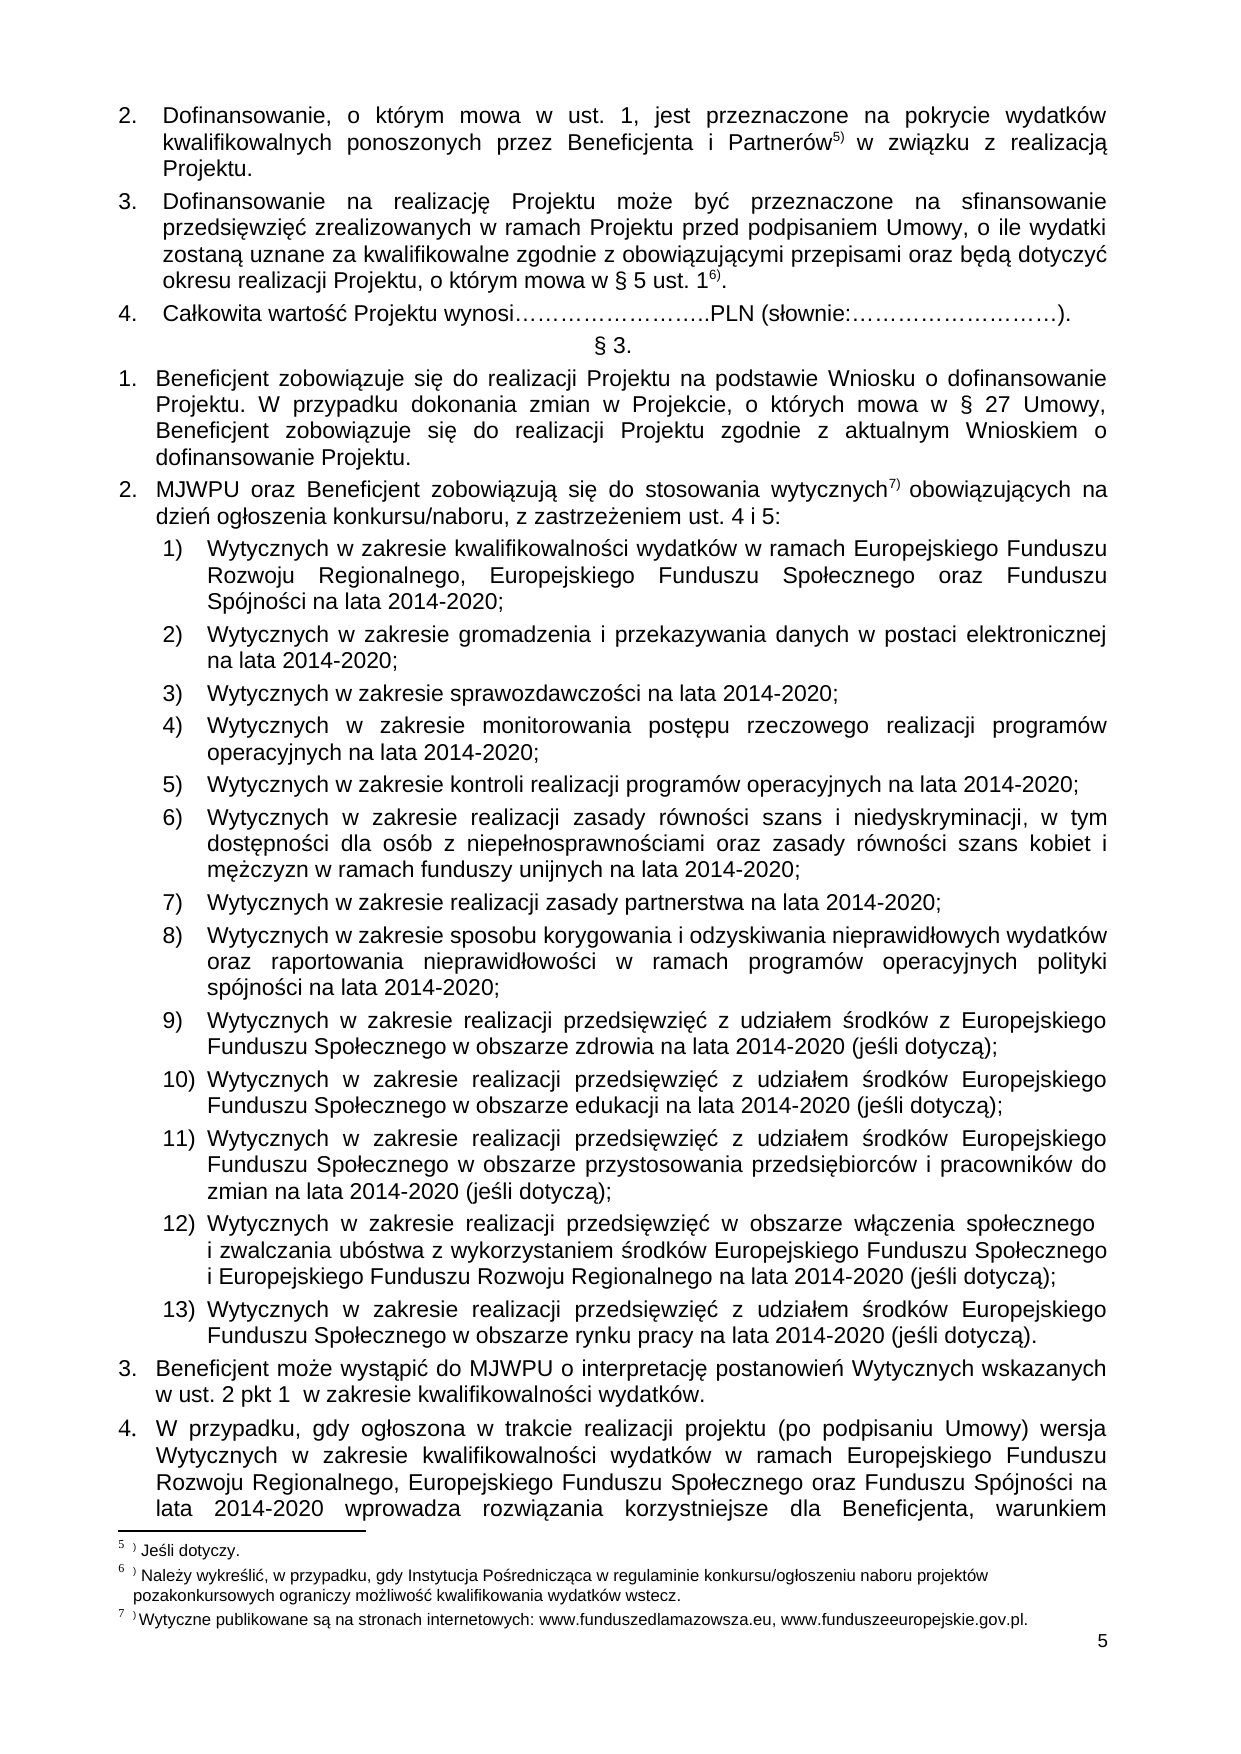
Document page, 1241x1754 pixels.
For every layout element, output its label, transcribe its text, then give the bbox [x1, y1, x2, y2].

list Dofinansowanie, o którym mowa w ust. 1, jest przeznaczone na pokrycie wydatków kwalifikowalnych ponoszonych przez Beneficjenta i Partnerów) w związku z realizacją Projektu. [118, 102, 1107, 182]
list Wytycznych w zakresie realizacji zasady partnerstwa na lata 2014-2020; [162, 889, 1107, 915]
list Wytycznych w zakresie realizacji zasady równości szans i niedyskryminacji, w tym dostępności dla osób z niepełnosprawnościami oraz zasady równości szans kobiet i mężczyzn w ramach funduszy unijnych na lata 2014-2020; [162, 804, 1107, 883]
list Wytycznych w zakresie realizacji przedsięwzięć z udziałem środków Europejskiego Funduszu Społecznego w obszarze rynku pracy na lata 2014-2020 (jeśli dotyczą). [162, 1296, 1107, 1348]
list Beneficjent zobowiązuje się do realizacji Projektu na podstawie Wniosku o dofinansowanie Projektu. W przypadku dokonania zmian w Projekcie, o których mowa w § 27 Umowy, Beneficjent zobowiązuje się do realizacji Projektu zgodnie z aktualnym Wnioskiem o dofinansowanie Projektu. [118, 365, 1107, 470]
list Beneficjent może wystąpić do MJWPU o interpretację postanowień Wytycznych wskazanych w ust. 2 pkt 1 w zakresie kwalifikowalności wydatków. [118, 1354, 1107, 1407]
list Wytycznych w zakresie realizacji przedsięwzięć z udziałem środków z Europejskiego Funduszu Społecznego w obszarze zdrowia na lata 2014-2020 (jeśli dotyczą); [162, 1007, 1107, 1060]
list Wytycznych w zakresie gromadzenia i przekazywania danych w postaci elektronicznej na lata 2014-2020; [162, 621, 1107, 673]
list Wytycznych w zakresie realizacji przedsięwzięć z udziałem środków Europejskiego Funduszu Społecznego w obszarze edukacji na lata 2014-2020 (jeśli dotyczą); [162, 1066, 1107, 1119]
list MJWPU oraz Beneficjent zobowiązują się do stosowania wytycznych) obowiązujących na dzień ogłoszenia konkursu/naboru, z zastrzeżeniem ust. 4 i 5: [118, 476, 1107, 529]
list Wytycznych w zakresie realizacji przedsięwzięć z udziałem środków Europejskiego Funduszu Społecznego w obszarze przystosowania przedsiębiorców i pracowników do zmian na lata 2014-2020 (jeśli dotyczą); [162, 1125, 1107, 1204]
list Wytycznych w zakresie sposobu korygowania i odzyskiwania nieprawidłowych wydatków oraz raportowania nieprawidłowości w ramach programów operacyjnych polityki spójności na lata 2014-2020; [162, 922, 1107, 1001]
list Wytycznych w zakresie sprawozdawczości na lata 2014-2020; [162, 679, 1107, 706]
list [118, 1413, 1107, 1521]
list Wytycznych w zakresie kontroli realizacji programów operacyjnych na lata 2014-2020; [162, 771, 1107, 797]
list Dofinansowanie na realizację Projektu może być przeznaczone na sfinansowanie przedsięwzięć zrealizowanych w ramach Projektu przed podpisaniem Umowy, o ile wydatki zostaną uznane za kwalifikowalne zgodnie z obowiązującymi przepisami oraz będą dotyczyć okresu realizacji Projektu, o którym mowa w § 5 ust. 1). [118, 188, 1107, 293]
list Wytycznych w zakresie kwalifikowalności wydatków w ramach Europejskiego Funduszu Rozwoju Regionalnego, Europejskiego Funduszu Społecznego oraz Funduszu Spójności na lata 2014-2020; [162, 535, 1107, 614]
list Wytycznych w zakresie monitorowania postępu rzeczowego realizacji programów operacyjnych na lata 2014-2020; [162, 712, 1107, 765]
list Wytycznych w zakresie realizacji przedsięwzięć w obszarze włączenia społecznego i zwalczania ubóstwa z wykorzystaniem środków Europejskiego Funduszu Społecznego i Europejskiego Funduszu Rozwoju Regionalnego na lata 2014-2020 (jeśli dotyczą); [162, 1210, 1107, 1289]
list Całkowita wartość Projektu wynosi……………………..PLN (słownie:………………………). [118, 299, 1107, 326]
subtitle § 3. [118, 332, 1107, 358]
